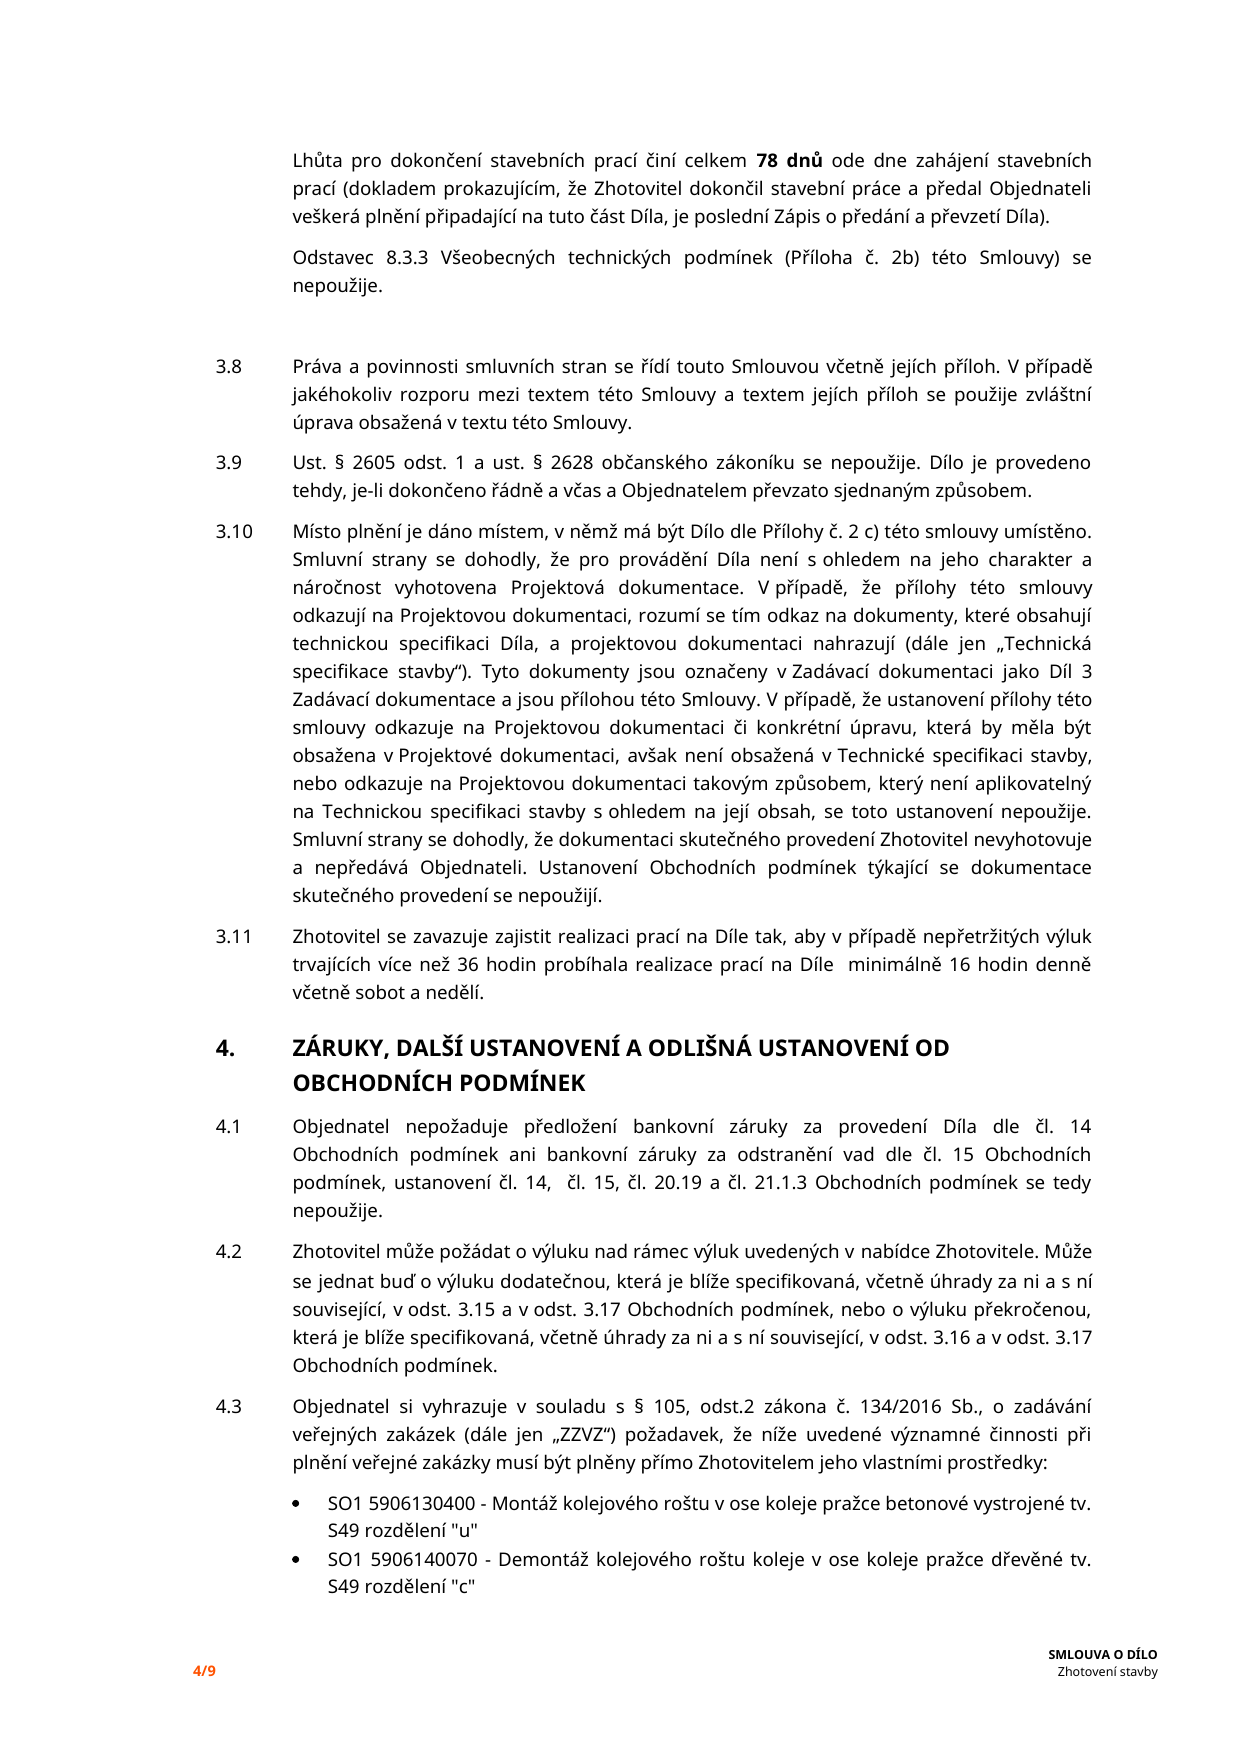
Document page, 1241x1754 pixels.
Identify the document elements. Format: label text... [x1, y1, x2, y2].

text Objednatel si vyhrazuje v souladu s § 105, odst.2 zákona č. 134/2016 Sb., o zadávání veřejných zakázek (dále jen „ZZVZ“) požadavek, že níže uvedené významné činnosti při plnění veřejné zakázky musí být plněny přímo Zhotovitelem jeho vlastními prostředky: [216, 1393, 1093, 1475]
text Ust. § 2605 odst. 1 a ust. § 2628 občanského zákoníku se nepoužije. Dílo je provedeno tehdy, je-li dokončeno řádně a včas a Objednatelem převzato sjednaným způsobem. [216, 450, 1093, 503]
text Lhůta pro dokončení stavebních prací činí celkem 78 dnů ode dne zahájení stavebních prací (dokladem prokazujícím, že Zhotovitel dokončil stavební práce a předal Objednateli veškerá plnění připadající na tuto část Díla, je poslední Zápis o předání a převzetí Díla). [292, 147, 1093, 229]
text Zhotovitel může požádat o výluku nad rámec výluk uvedených v nabídce Zhotovitele. Může se jednat buď o výluku dodatečnou, která je blíže specifikovaná, včetně úhrady za ni a s ní související, v odst. 3.15 a v odst. 3.17 Obchodních podmínek, nebo o výluku překročenou, která je blíže specifikovaná, včetně úhrady za ni a s ní související, v odst. 3.16 a v odst. 3.17 Obchodních podmínek. [216, 1238, 1093, 1378]
text SO1 5906130400 - Montáž kolejového roštu v ose koleje pražce betonové vystrojené tv. S49 rozdělení "u" [292, 1490, 1093, 1543]
text Místo plnění je dáno místem, v němž má být Dílo dle Přílohy č. 2 c) této smlouvy umístěno. Smluvní strany se dohodly, že pro provádění Díla není s ohledem na jeho charakter a náročnost vyhotovena Projektová dokumentace. V případě, že přílohy této smlouvy odkazují na Projektovou dokumentaci, rozumí se tím odkaz na dokumenty, které obsahují technickou specifikaci Díla, a projektovou dokumentaci nahrazují (dále jen „Technická specifikace stavby“). Tyto dokumenty jsou označeny v Zadávací dokumentaci jako Díl 3 Zadávací dokumentace a jsou přílohou této Smlouvy. V případě, že ustanovení přílohy této smlouvy odkazuje na Projektovou dokumentaci či konkrétní úpravu, která by měla být obsažena v Projektové dokumentaci, avšak není obsažená v Technické specifikaci stavby, nebo odkazuje na Projektovou dokumentaci takovým způsobem, který není aplikovatelný na Technickou specifikaci stavby s ohledem na její obsah, se toto ustanovení nepoužije. Smluvní strany se dohodly, že dokumentaci skutečného provedení Zhotovitel nevyhotovuje a nepředává Objednateli. Ustanovení Obchodních podmínek týkající se dokumentace skutečného provedení se nepoužijí. [216, 518, 1093, 908]
text Objednatel nepožaduje předložení bankovní záruky za provedení Díla dle čl. 14 Obchodních podmínek ani bankovní záruky za odstranění vad dle čl. 15 Obchodních podmínek, ustanovení čl. 14, čl. 15, čl. 20.19 a čl. 21.1.3 Obchodních podmínek se tedy nepoužije. [216, 1113, 1093, 1223]
text ZÁRUKY, DALŠÍ USTANOVENÍ A ODLIŠNÁ USTANOVENÍ OD OBCHODNÍCH PODMÍNEK [216, 1032, 1093, 1098]
text Práva a povinnosti smluvních stran se řídí touto Smlouvou včetně jejích příloh. V případě jakéhokoliv rozporu mezi textem této Smlouvy a textem jejích příloh se použije zvláštní úprava obsažená v textu této Smlouvy. [216, 353, 1093, 435]
text Odstavec 8.3.3 Všeobecných technických podmínek (Příloha č. 2b) této Smlouvy) se nepoužije. [292, 244, 1093, 298]
text Zhotovitel se zavazuje zajistit realizaci prací na Díle tak, aby v případě nepřetržitých výluk trvajících více než 36 hodin probíhala realizace prací na Díle minimálně 16 hodin denně včetně sobot a nedělí. [216, 923, 1093, 1004]
text SO1 5906140070 - Demontáž kolejového roštu koleje v ose koleje pražce dřevěné tv. S49 rozdělení "c" [292, 1546, 1093, 1599]
